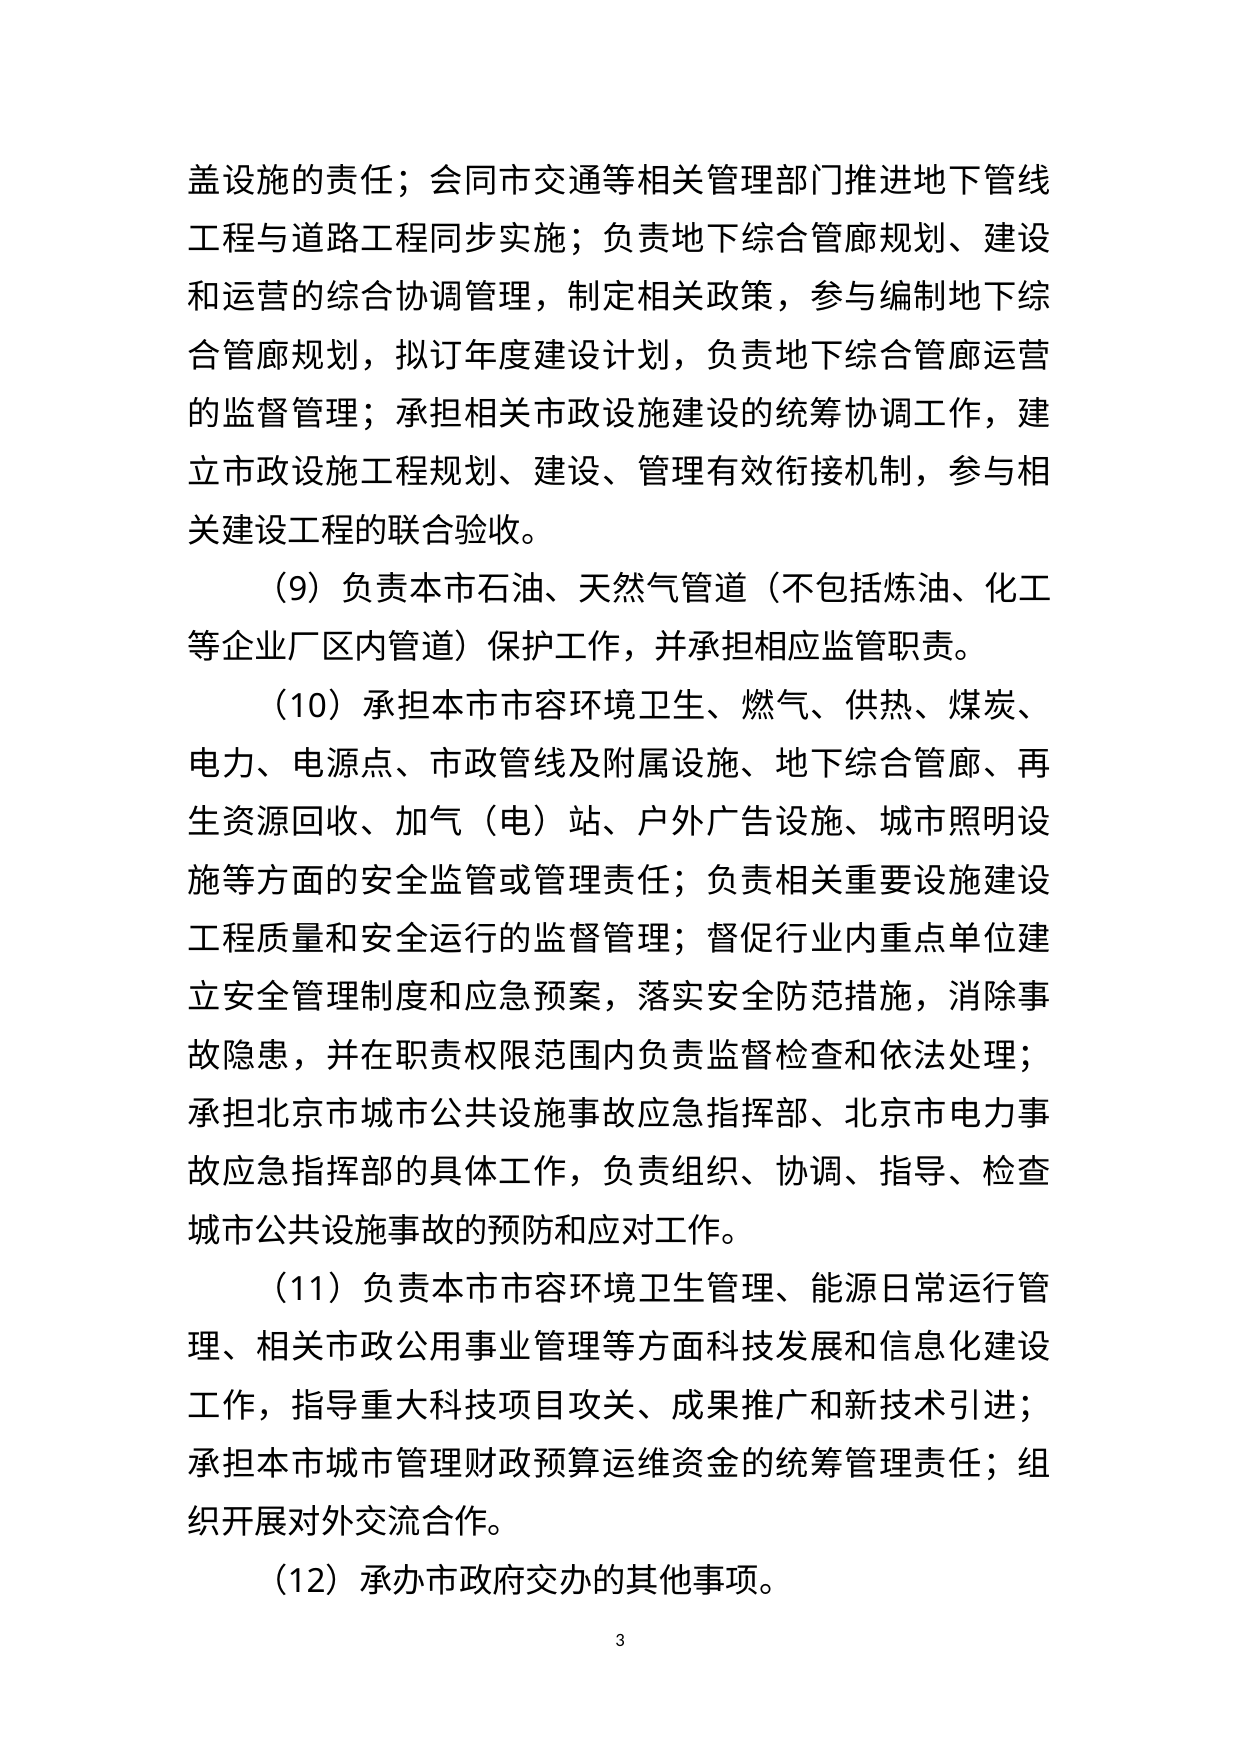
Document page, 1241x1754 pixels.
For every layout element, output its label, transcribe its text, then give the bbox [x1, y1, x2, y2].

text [187, 146, 1052, 554]
text （9）负责本市石油、天然气管道（不包括炼油、化工等企业厂区内管道）保护工作，并承担相应监管职责。 [187, 554, 1052, 671]
text （11）负责本市市容环境卫生管理、能源日常运行管理、相关市政公用事业管理等方面科技发展和信息化建设工作，指导重大科技项目攻关、成果推广和新技术引进；承担本市城市管理财政预算运维资金的统筹管理责任；组织开展对外交流合作。 [187, 1254, 1052, 1546]
text （12）承办市政府交办的其他事项。 [187, 1546, 1052, 1604]
text （10）承担本市市容环境卫生、燃气、供热、煤炭、电力、电源点、市政管线及附属设施、地下综合管廊、再生资源回收、加气（电）站、户外广告设施、城市照明设施等方面的安全监管或管理责任；负责相关重要设施建设工程质量和安全运行的监督管理；督促行业内重点单位建立安全管理制度和应急预案，落实安全防范措施，消除事故隐患，并在职责权限范围内负责监督检查和依法处理；承担北京市城市公共设施事故应急指挥部、北京市电力事故应急指挥部的具体工作，负责组织、协调、指导、检查城市公共设施事故的预防和应对工作。 [187, 671, 1052, 1254]
